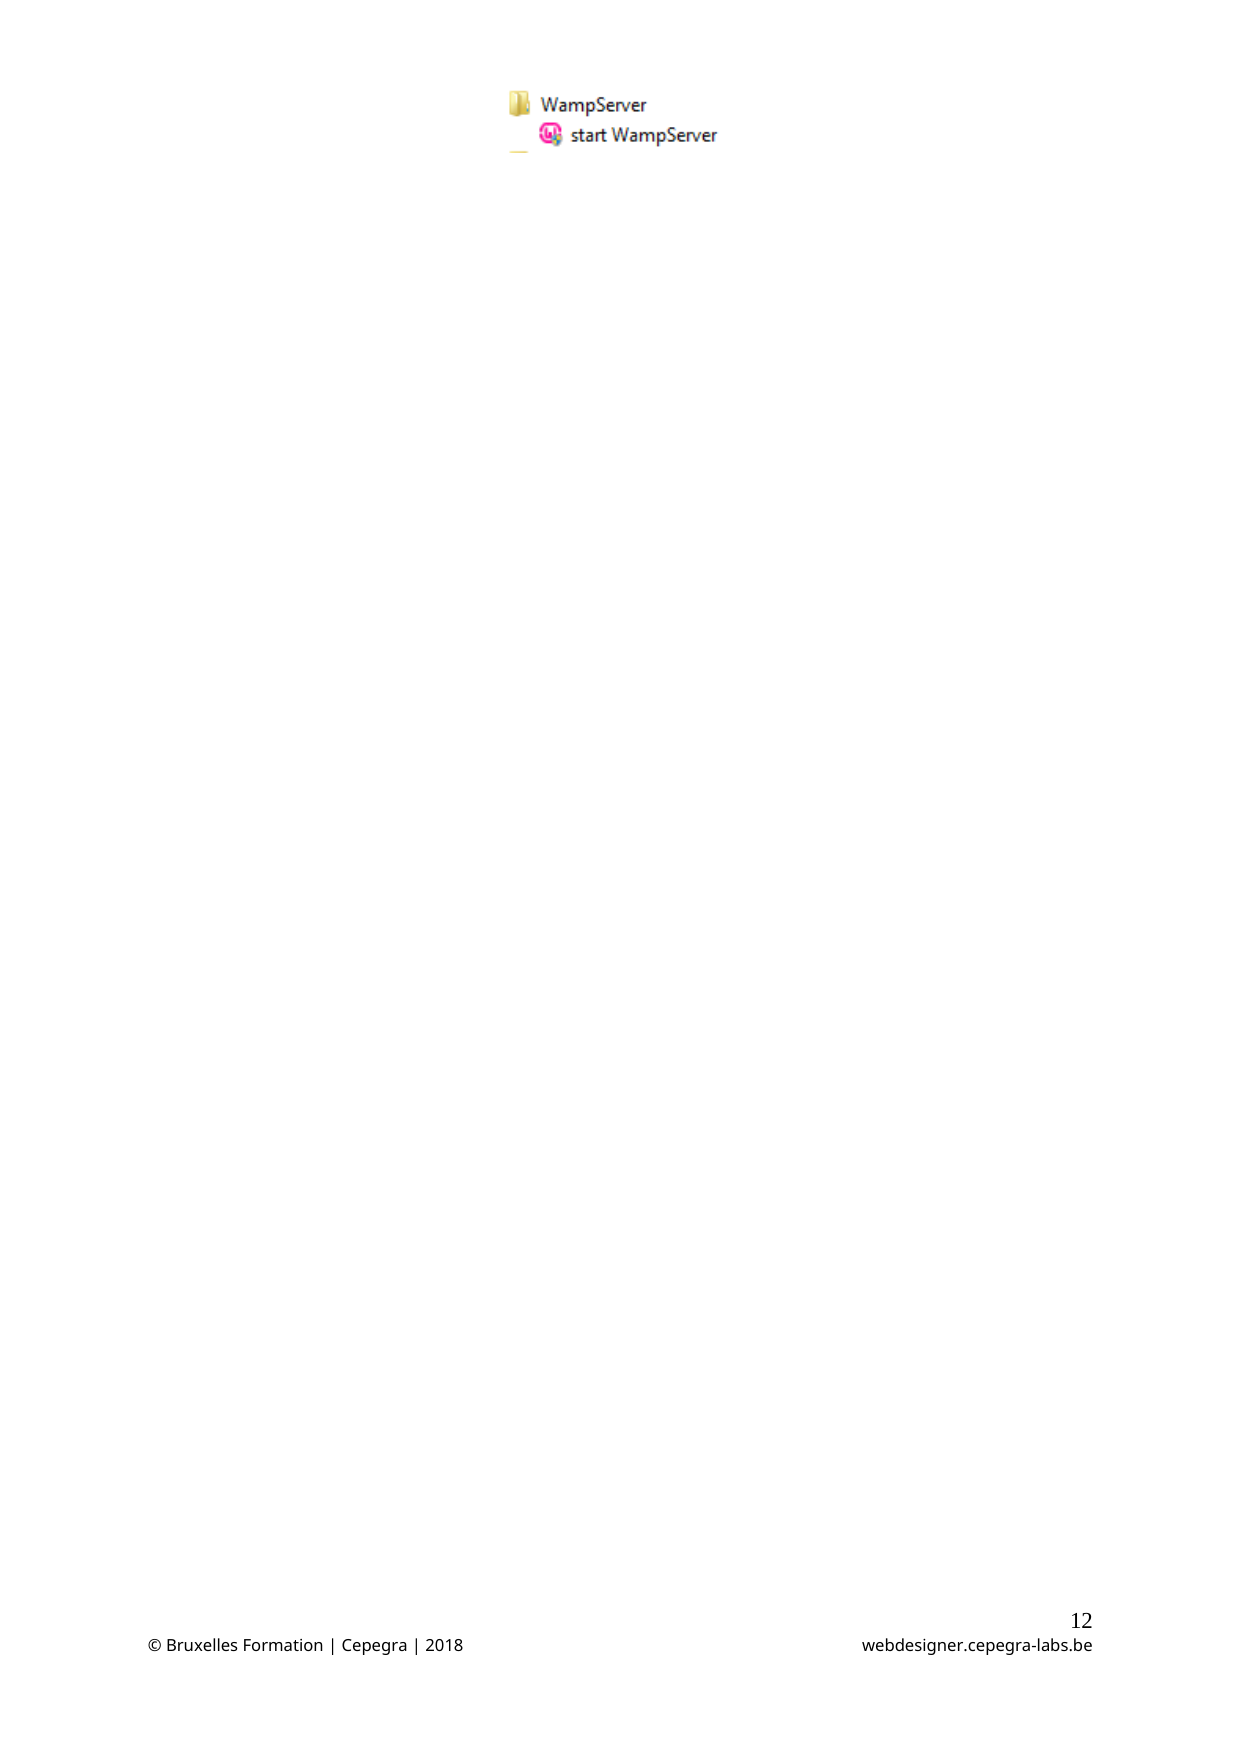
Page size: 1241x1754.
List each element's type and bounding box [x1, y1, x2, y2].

picture [505, 88, 735, 153]
